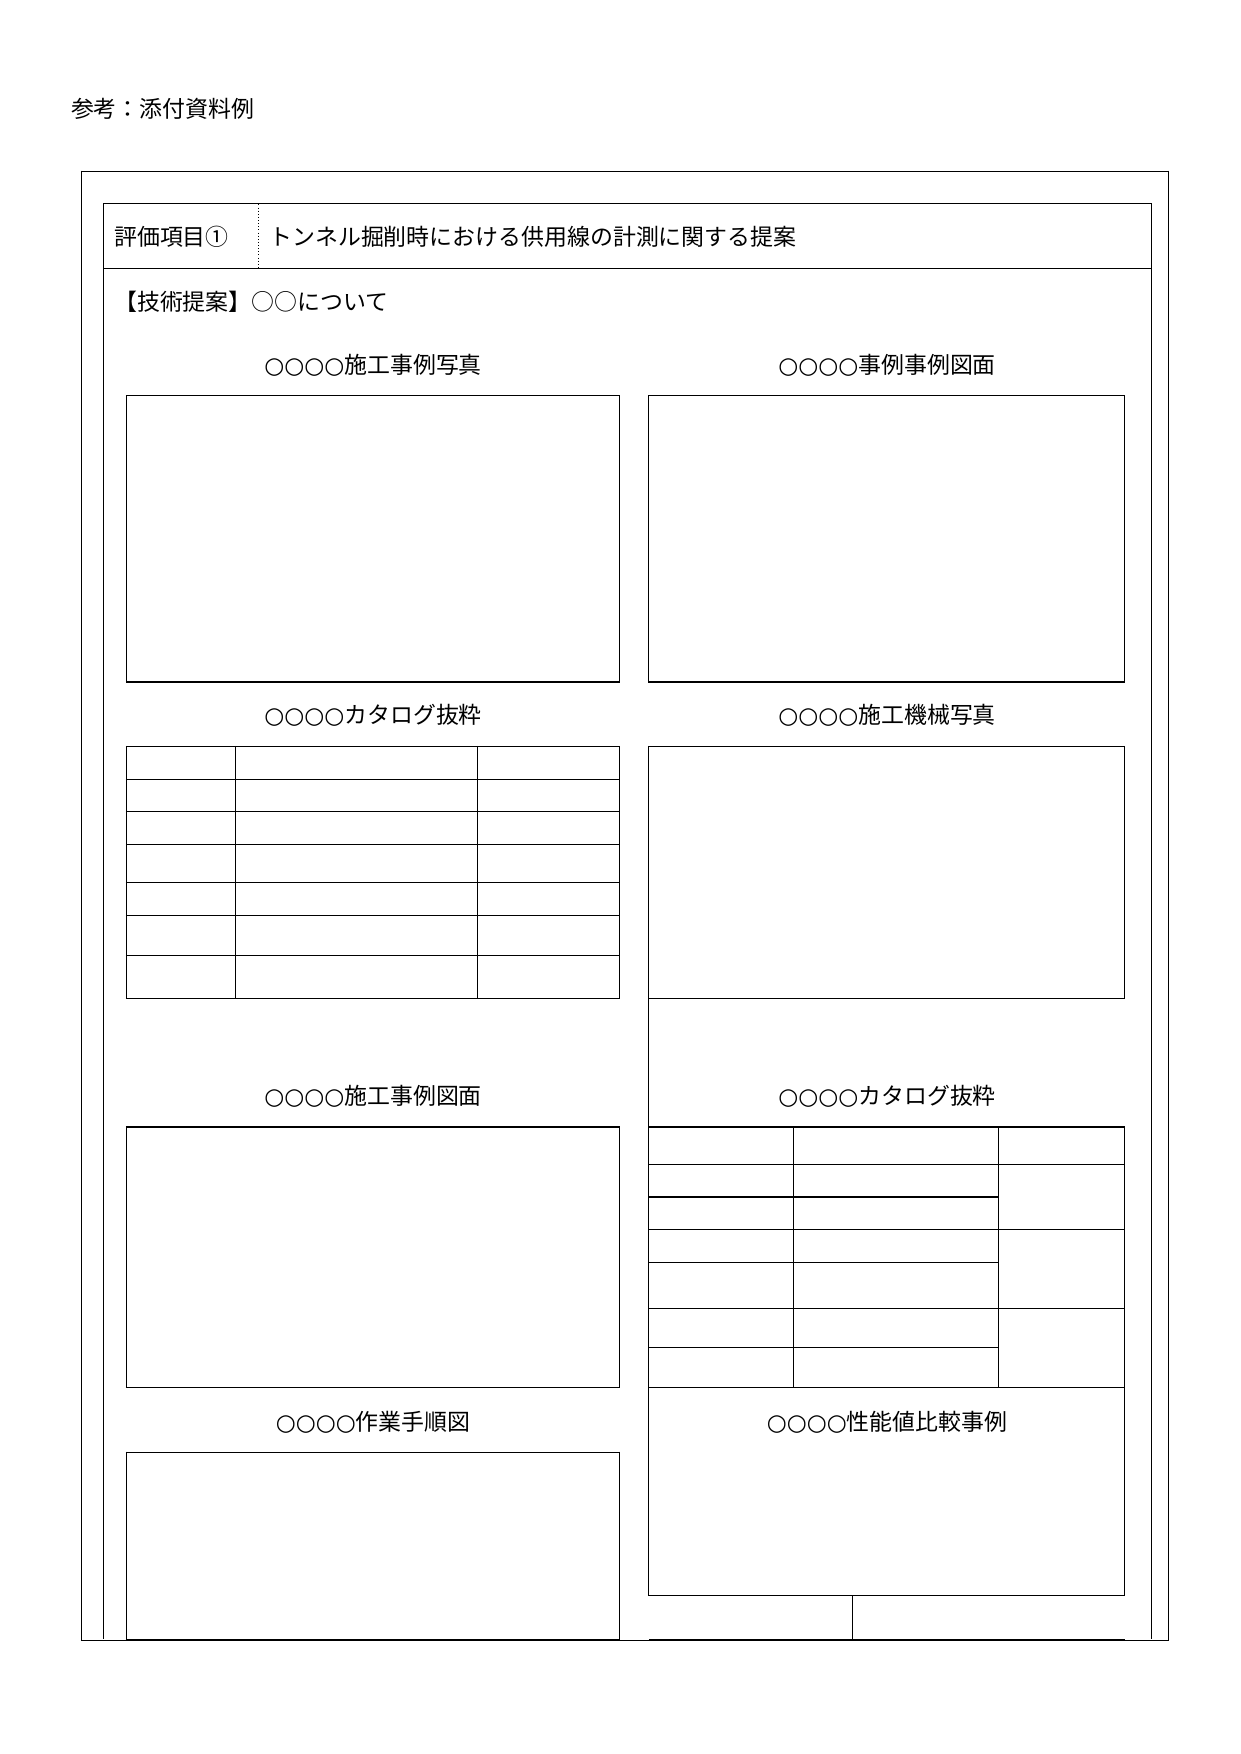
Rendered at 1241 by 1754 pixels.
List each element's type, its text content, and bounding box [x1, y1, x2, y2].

table_header [82, 172, 1168, 1640]
text 参考：添付資料例 [71, 76, 1169, 139]
